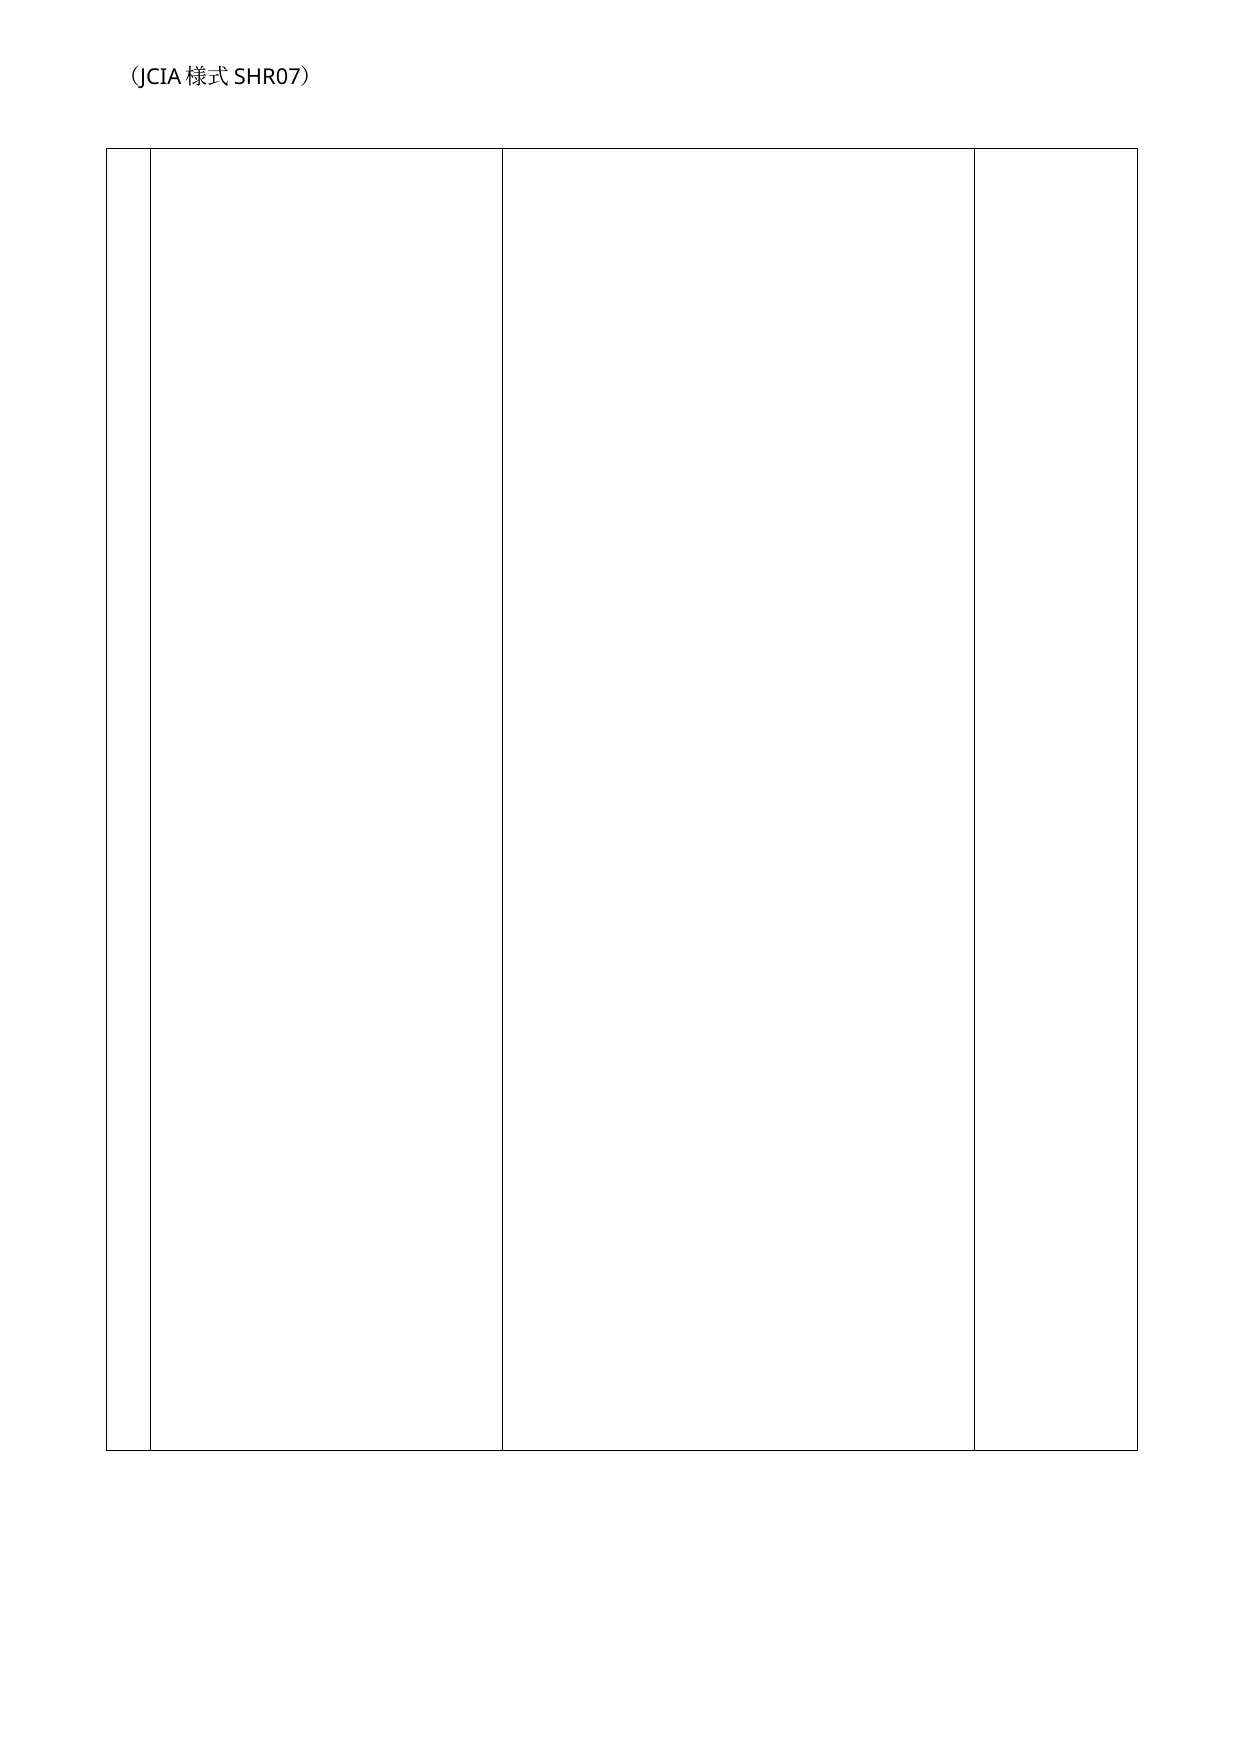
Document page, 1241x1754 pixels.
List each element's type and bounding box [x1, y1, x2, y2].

table_cell [975, 149, 1137, 1450]
table_cell [107, 149, 150, 1450]
table_cell [503, 149, 974, 1450]
table_cell [151, 149, 502, 1450]
